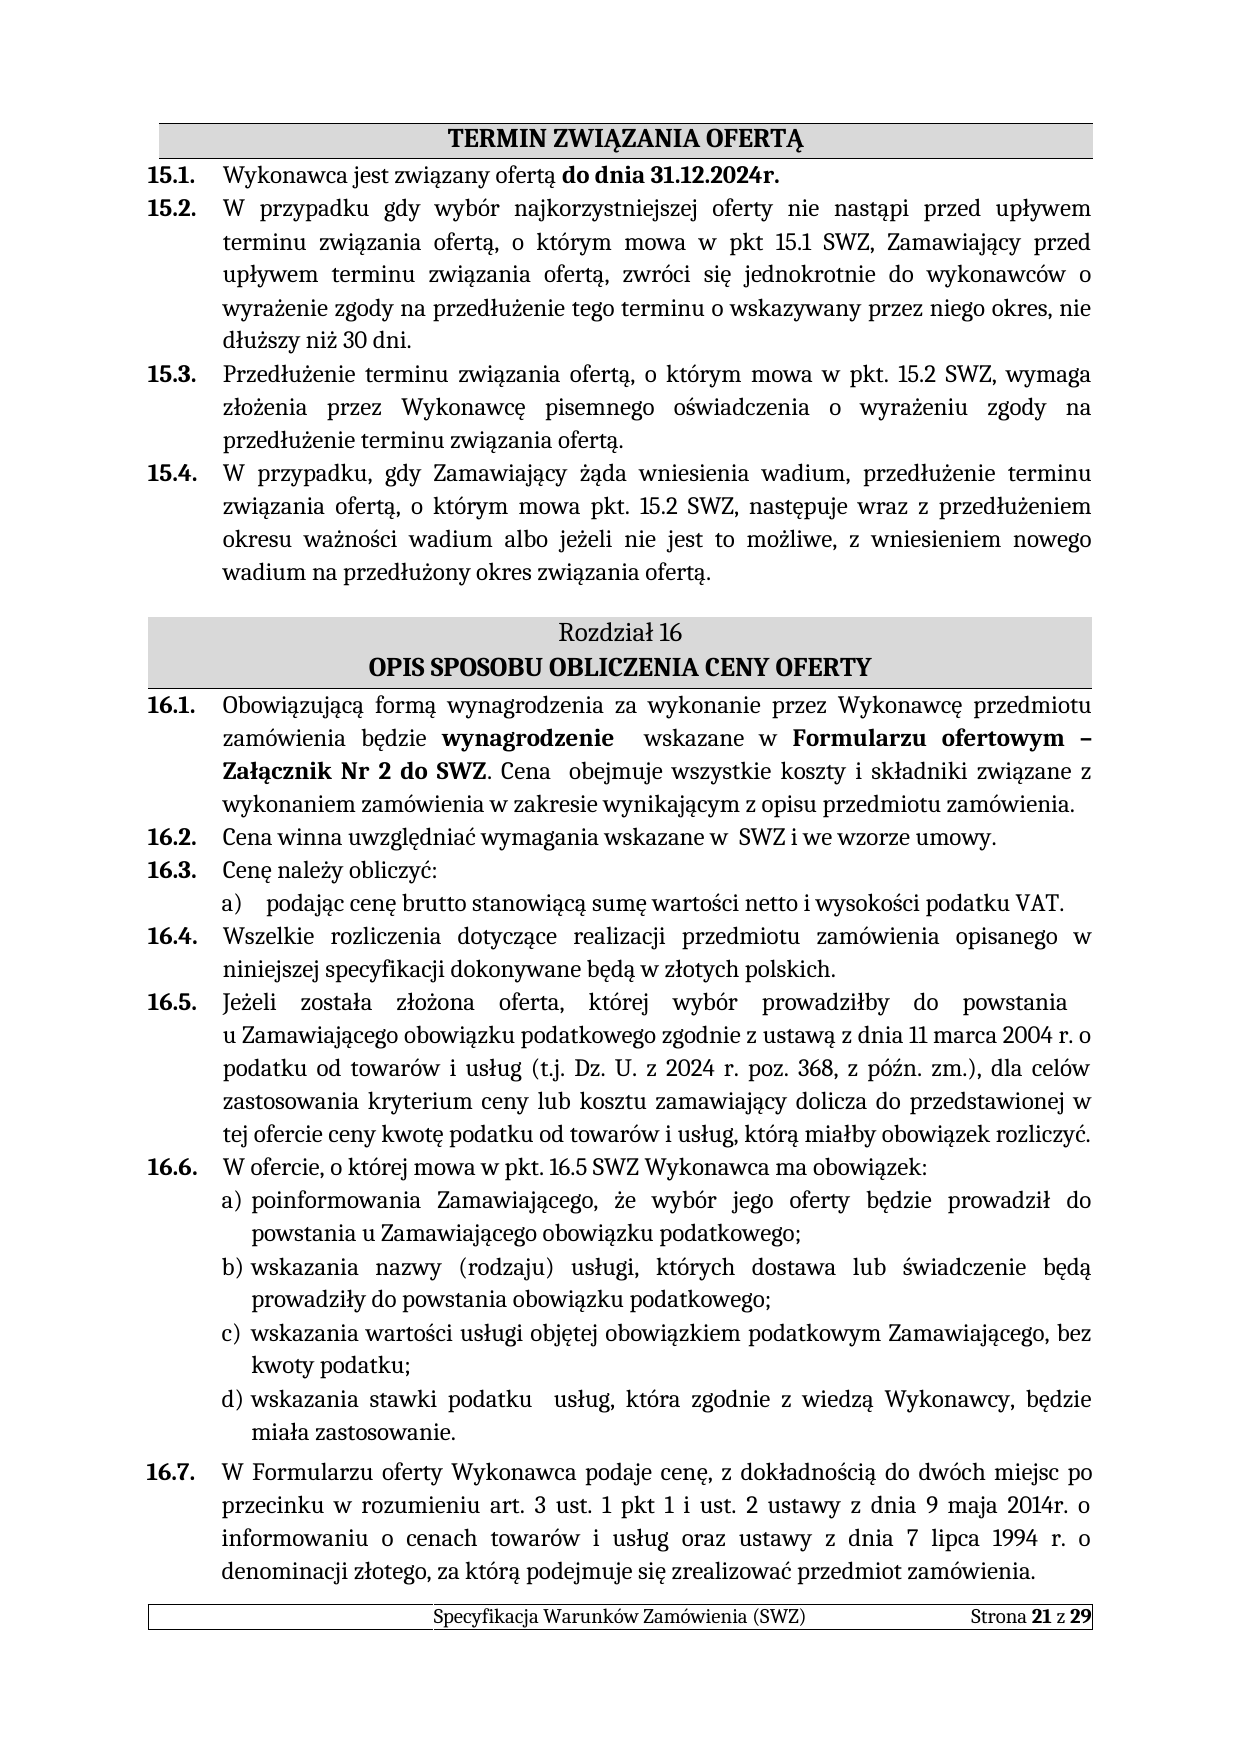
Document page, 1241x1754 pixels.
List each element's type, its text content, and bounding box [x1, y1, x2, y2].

list wskazania wartości usługi objętej obowiązkiem podatkowym Zamawiającego, bez kwoty podatku; [221, 1318, 1093, 1380]
list podając cenę brutto stanowiącą sumę wartości netto i wysokości podatku VAT. [221, 889, 1093, 918]
list W przypadku gdy wybór najkorzystniejszej oferty nie nastąpi przed upływem terminu związania ofertą, o którym mowa w pkt 15.1 SWZ, Zamawiający przed upływem terminu związania ofertą, zwróci się jednokrotnie do wykonawców o wyrażenie zgody na przedłużenie tego terminu o wskazywany przez niego okres, nie dłuższy niż 30 dni. [148, 194, 1093, 355]
list Obowiązującą formą wynagrodzenia za wykonanie przez Wykonawcę przedmiotu zamówienia będzie wynagrodzenie wskazane w Formularzu ofertowym – Załącznik Nr 2 do SWZ. Cena obejmuje wszystkie koszty i składniki związane z wykonaniem zamówienia w zakresie wynikającym z opisu przedmiotu zamówienia. [148, 691, 1093, 819]
list Przedłużenie terminu związania ofertą, o którym mowa w pkt. 15.2 SWZ, wymaga złożenia przez Wykonawcę pisemnego oświadczenia o wyrażeniu zgody na przedłużenie terminu związania ofertą. [148, 359, 1093, 454]
list Jeżeli została złożona oferta, której wybór prowadziłby do powstania u Zamawiającego obowiązku podatkowego zgodnie z ustawą z dnia 11 marca 2004 r. o podatku od towarów i usług (t.j. Dz. U. z 2024 r. poz. 368, z późn. zm.), dla celów zastosowania kryterium ceny lub kosztu zamawiający dolicza do przedstawionej w tej ofercie ceny kwotę podatku od towarów i usług, którą miałby obowiązek rozliczyć. [148, 988, 1093, 1149]
list Wszelkie rozliczenia dotyczące realizacji przedmiotu zamówienia opisanego w niniejszej specyfikacji dokonywane będą w złotych polskich. [148, 922, 1093, 984]
list Cena winna uwzględniać wymagania wskazane w SWZ i we wzorze umowy. [148, 823, 1093, 852]
list W Formularzu oferty Wykonawca podaje cenę, z dokładnością do dwóch miejsc po przecinku w rozumieniu art. 3 ust. 1 pkt 1 i ust. 2 ustawy z dnia 9 maja 2014r. o informowaniu o cenach towarów i usług oraz ustawy z dnia 7 lipca 1994 r. o denominacji złotego, za którą podejmuje się zrealizować przedmiot zamówienia. [146, 1458, 1093, 1586]
list Cenę należy obliczyć: [148, 856, 1093, 885]
list poinformowania Zamawiającego, że wybór jego oferty będzie prowadził do powstania u Zamawiającego obowiązku podatkowego; [221, 1186, 1093, 1248]
list W przypadku, gdy Zamawiający żąda wniesienia wadium, przedłużenie terminu związania ofertą, o którym mowa pkt. 15.2 SWZ, następuje wraz z przedłużeniem okresu ważności wadium albo jeżeli nie jest to możliwe, z wniesieniem nowego wadium na przedłużony okres związania ofertą. [148, 458, 1093, 586]
list wskazania nazwy (rodzaju) usługi, których dostawa lub świadczenie będą prowadziły do powstania obowiązku podatkowego; [221, 1252, 1093, 1314]
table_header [159, 124, 1093, 158]
table_header Rozdział 16 OPIS SPOSOBU OBLICZENIA CENY OFERTY [148, 617, 1092, 688]
list Wykonawca jest związany ofertą do dnia 31.12.2024r. [148, 161, 1093, 190]
list W ofercie, o której mowa w pkt. 16.5 SWZ Wykonawca ma obowiązek: [148, 1153, 1093, 1182]
list wskazania stawki podatku usług, która zgodnie z wiedzą Wykonawcy, będzie miała zastosowanie. [221, 1384, 1093, 1446]
